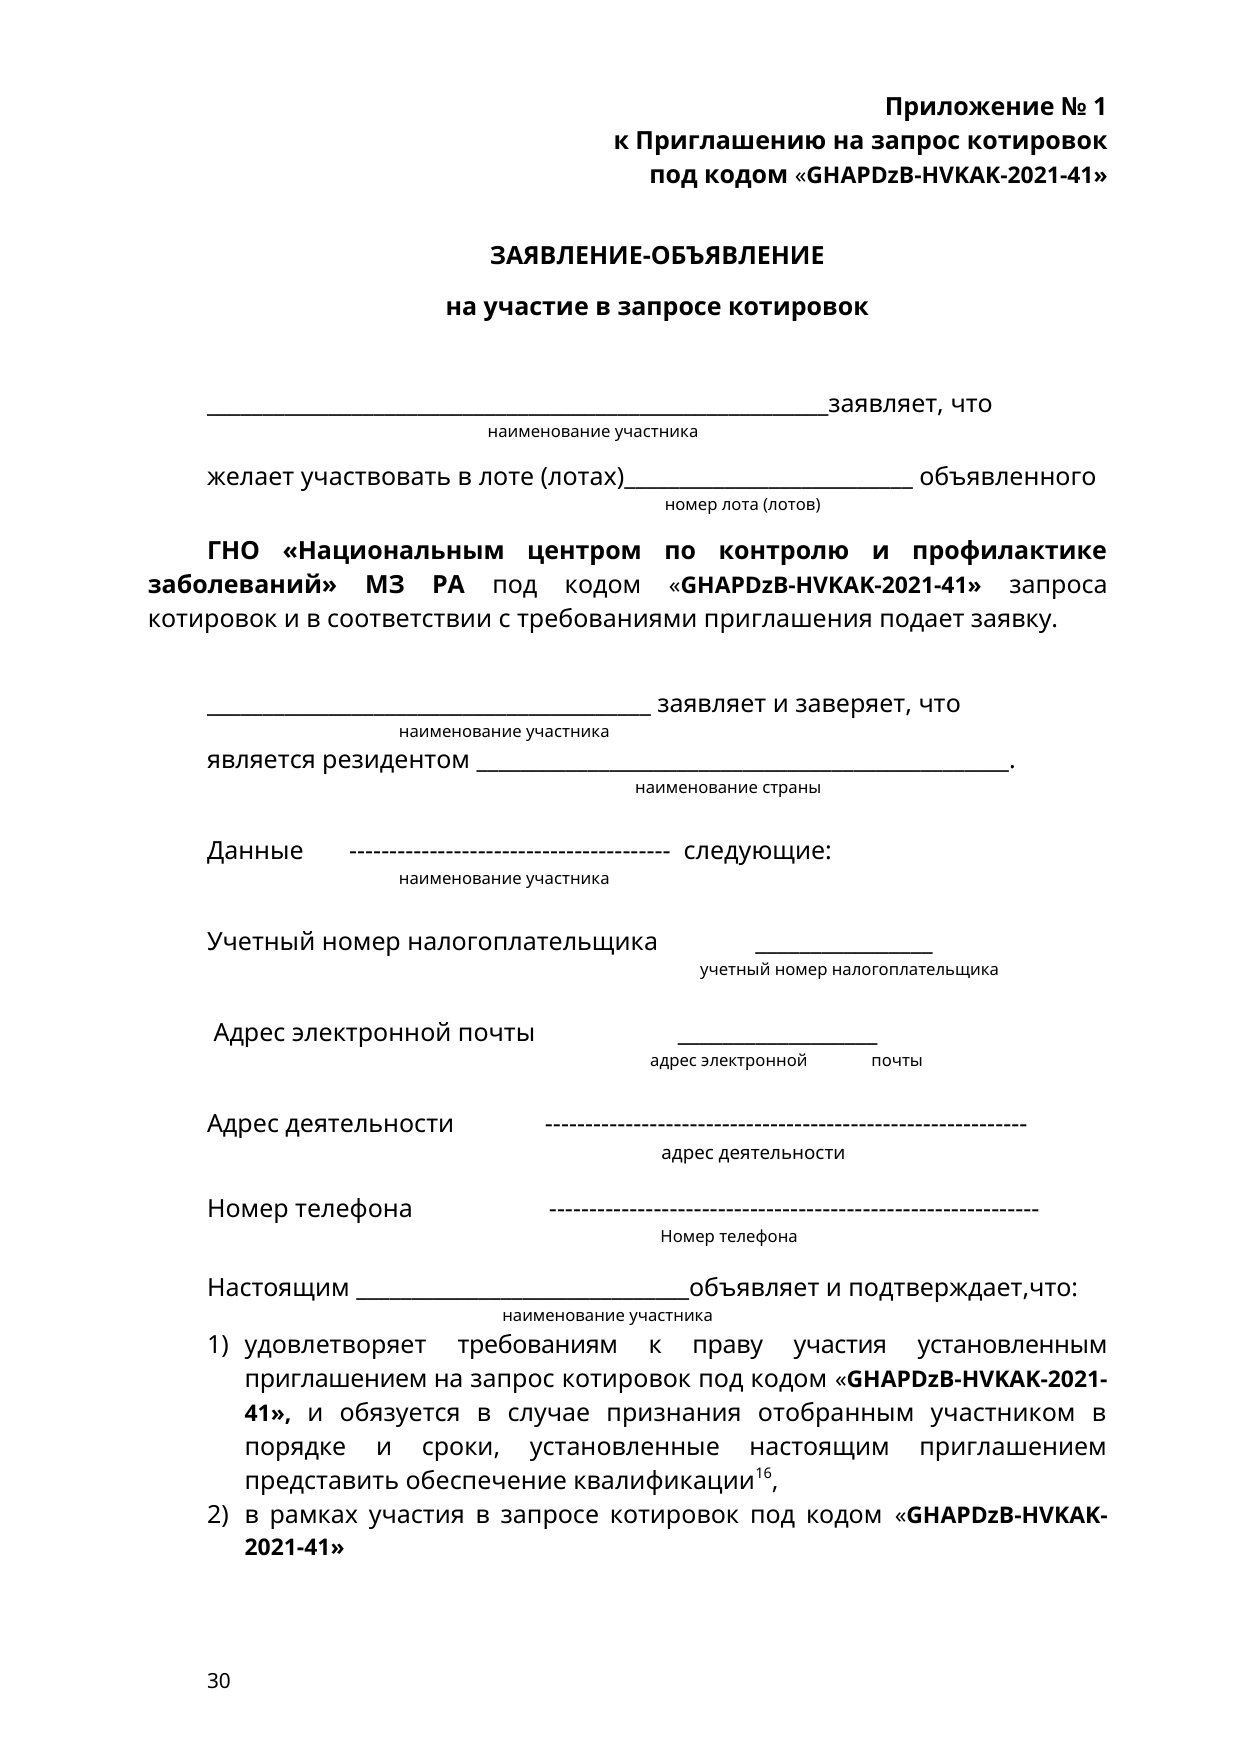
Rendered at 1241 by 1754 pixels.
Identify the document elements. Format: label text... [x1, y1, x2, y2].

text к Приглашению на запрос котировок под кодом «GHAPDzB-HVKAK-2021-41» [148, 123, 1107, 191]
text Адрес деятельности ------------------------------------------------------------ [148, 1105, 1107, 1139]
text является резидентом ________________________________________________. [148, 742, 1107, 776]
text ЗАЯВЛЕНИЕ-ОБЪЯВЛЕНИЕ [148, 237, 1107, 271]
text Настоящим ______________________________объявляет и подтверждает,что: [148, 1270, 1107, 1304]
text адрес электронной почты [502, 1048, 1107, 1071]
list удовлетворяет требованиям к праву участия установленным приглашением на запрос котировок под кодом «GHAPDzB-HVKAK-2021-41», и обязуется в случае признания отобранным участником в порядке и сроки, установленные настоящим приглашением представить обеспечение квалификации16, [207, 1327, 1107, 1497]
text Приложение № 1 [148, 89, 1107, 123]
subtitle на участие в запросе котировок [148, 288, 1107, 322]
text Номер телефона ------------------------------------------------------------- [148, 1190, 1107, 1224]
text ________________________________________ заявляет и заверяет, что [148, 685, 1107, 719]
text Данные ---------------------------------------- следующие: [148, 833, 1107, 867]
list в рамках участия в запросе котировок под кодом «GHAPDzB-HVKAK-2021-41» [207, 1497, 1107, 1562]
text ________________________________________________________заявляет, что [148, 385, 1107, 419]
text наименование участника [340, 867, 1107, 889]
text наименование участника [428, 419, 1107, 442]
text Номер телефона [517, 1224, 1107, 1247]
text ГНО «Национальным центром по контролю и профилактике заболеваний» МЗ РА под кодом «GHAPDzB-HVKAK-2021-41» запроса котировок и в соответствии с требованиями приглашения подает заявку. [148, 532, 1107, 634]
text наименование страны [576, 776, 1107, 799]
text номер лота (лотов) [606, 493, 1107, 516]
text желает участвовать в лоте (лотах)__________________________ объявленного [148, 459, 1107, 493]
text адрес деятельности [148, 1139, 1107, 1165]
text учетный номер налогоплательщика [576, 958, 1107, 980]
text Адрес электронной почты __________________ [148, 1014, 1107, 1048]
text наименование участника [340, 719, 1107, 742]
text наименование участника [443, 1304, 1107, 1327]
text Учетный номер налогоплательщика ________________ [148, 924, 1107, 958]
